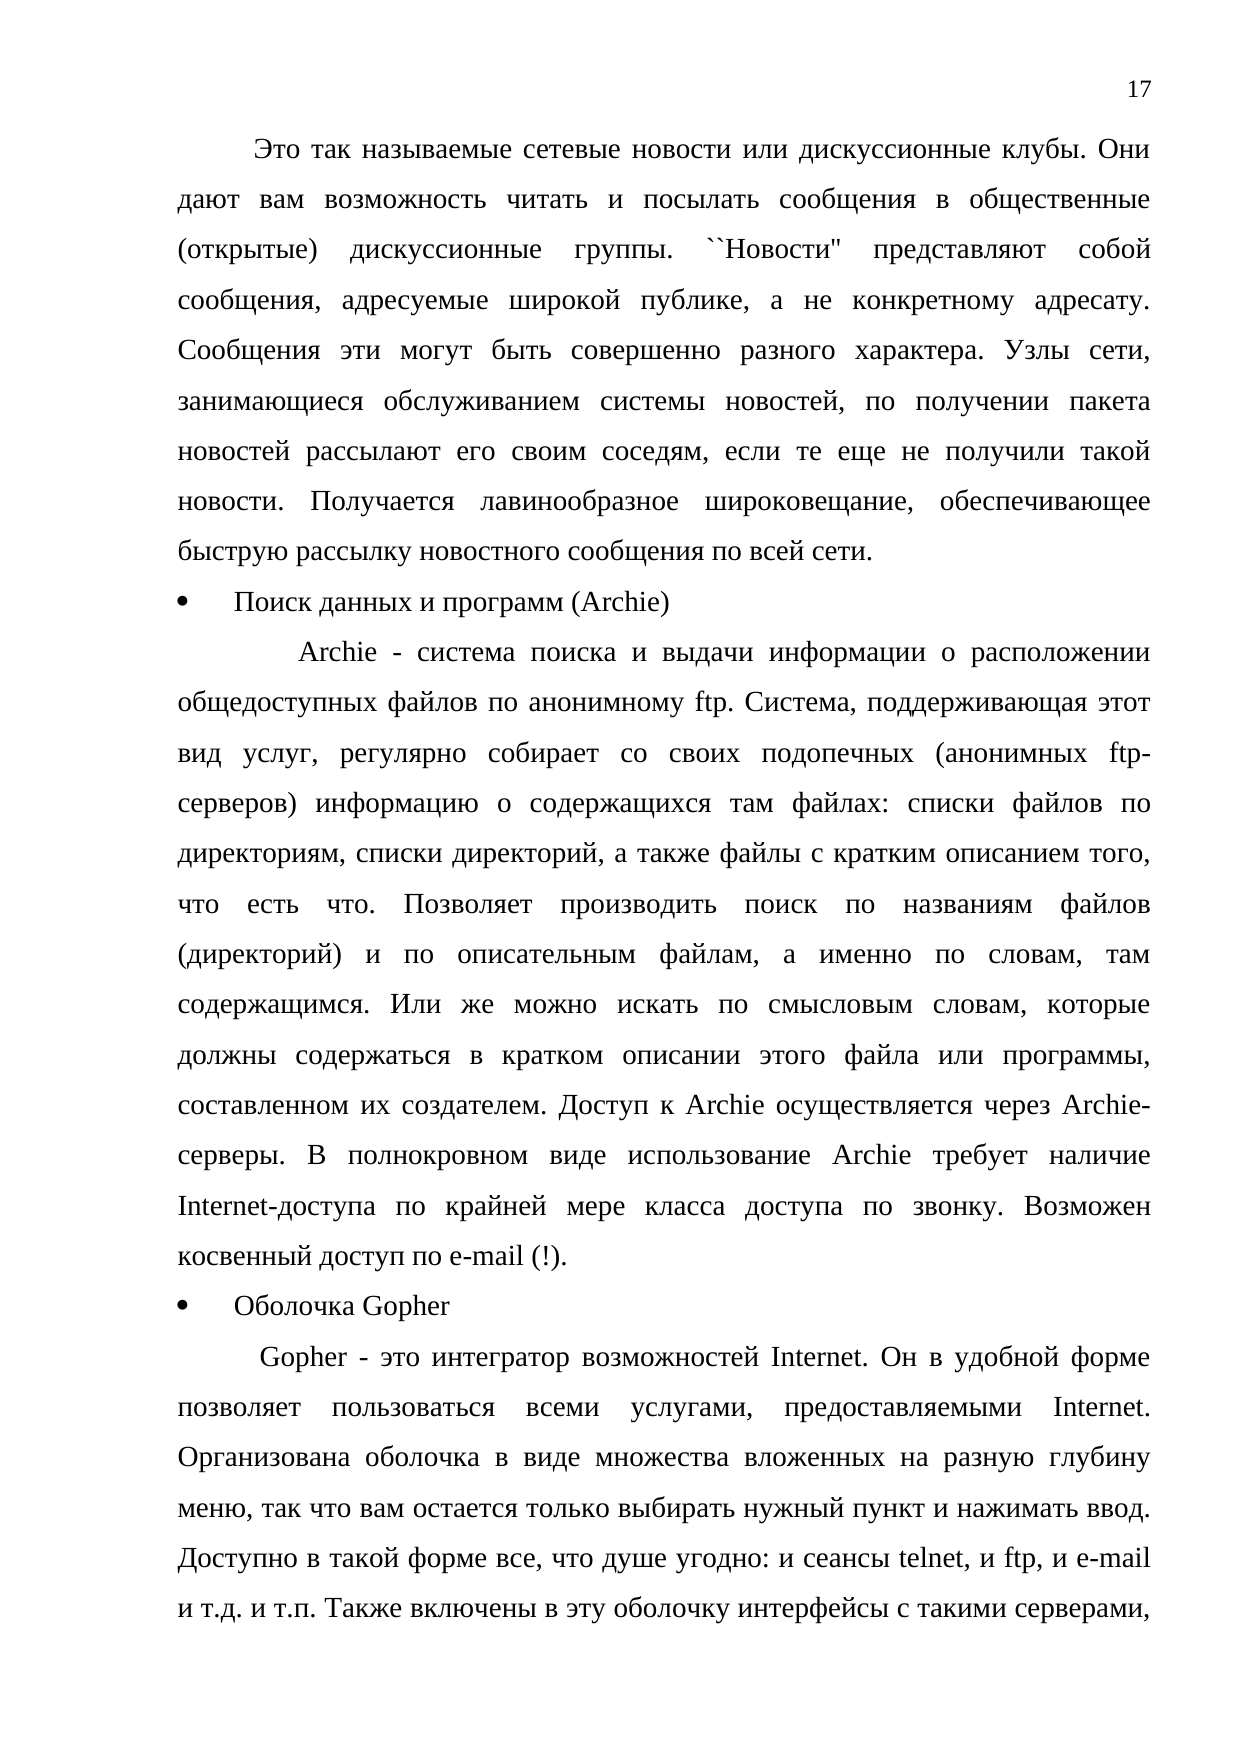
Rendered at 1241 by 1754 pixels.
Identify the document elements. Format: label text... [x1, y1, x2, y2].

subtitle Поиск данных и программ (Archie) [177, 584, 1152, 617]
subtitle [177, 1339, 1152, 1624]
subtitle Это так называемые сетевые новости или дискуссионные клубы. Они дают вам возможность читать и посылать сообщения в общественные (открытые) дискуссионные группы. ``Новости'' представляют собой сообщения, адресуемые широкой публике, а не конкретному адресату. Сообщения эти могут быть совершенно разного характера. Узлы сети, занимающиеся обслуживанием системы новостей, по получении пакета новостей рассылают его своим соседям, если те еще не получили такой новости. Получается лавинообразное широковещание, обеспечивающее быструю рассылку новостного сообщения по всей сети. [177, 131, 1152, 567]
subtitle Oболочка Gopher [177, 1288, 1152, 1322]
subtitle Archie - система поиска и выдачи информации о расположении общедоступных файлов по анонимному ftp. Система, поддерживающая этот вид услуг, регулярно собирает со своих подопечных (анонимных ftp-серверов) информацию о содержащихся там файлах: списки файлов по директориям, списки директорий, а также файлы с кратким описанием того, что есть что. Позволяет производить поиск по названиям файлов (директорий) и по описательным файлам, а именно по словам, там содержащимся. Или же можно искать по смысловым словам, которые должны содержаться в кратком описании этого файла или программы, составленном их создателем. Доступ к Archie осуществляется через Archie-серверы. В полнокровном виде использование Archie требует наличие Internet-доступа по крайней мере класса доступа по звонку. Возможен косвенный доступ по e-mail (!). [177, 634, 1152, 1272]
